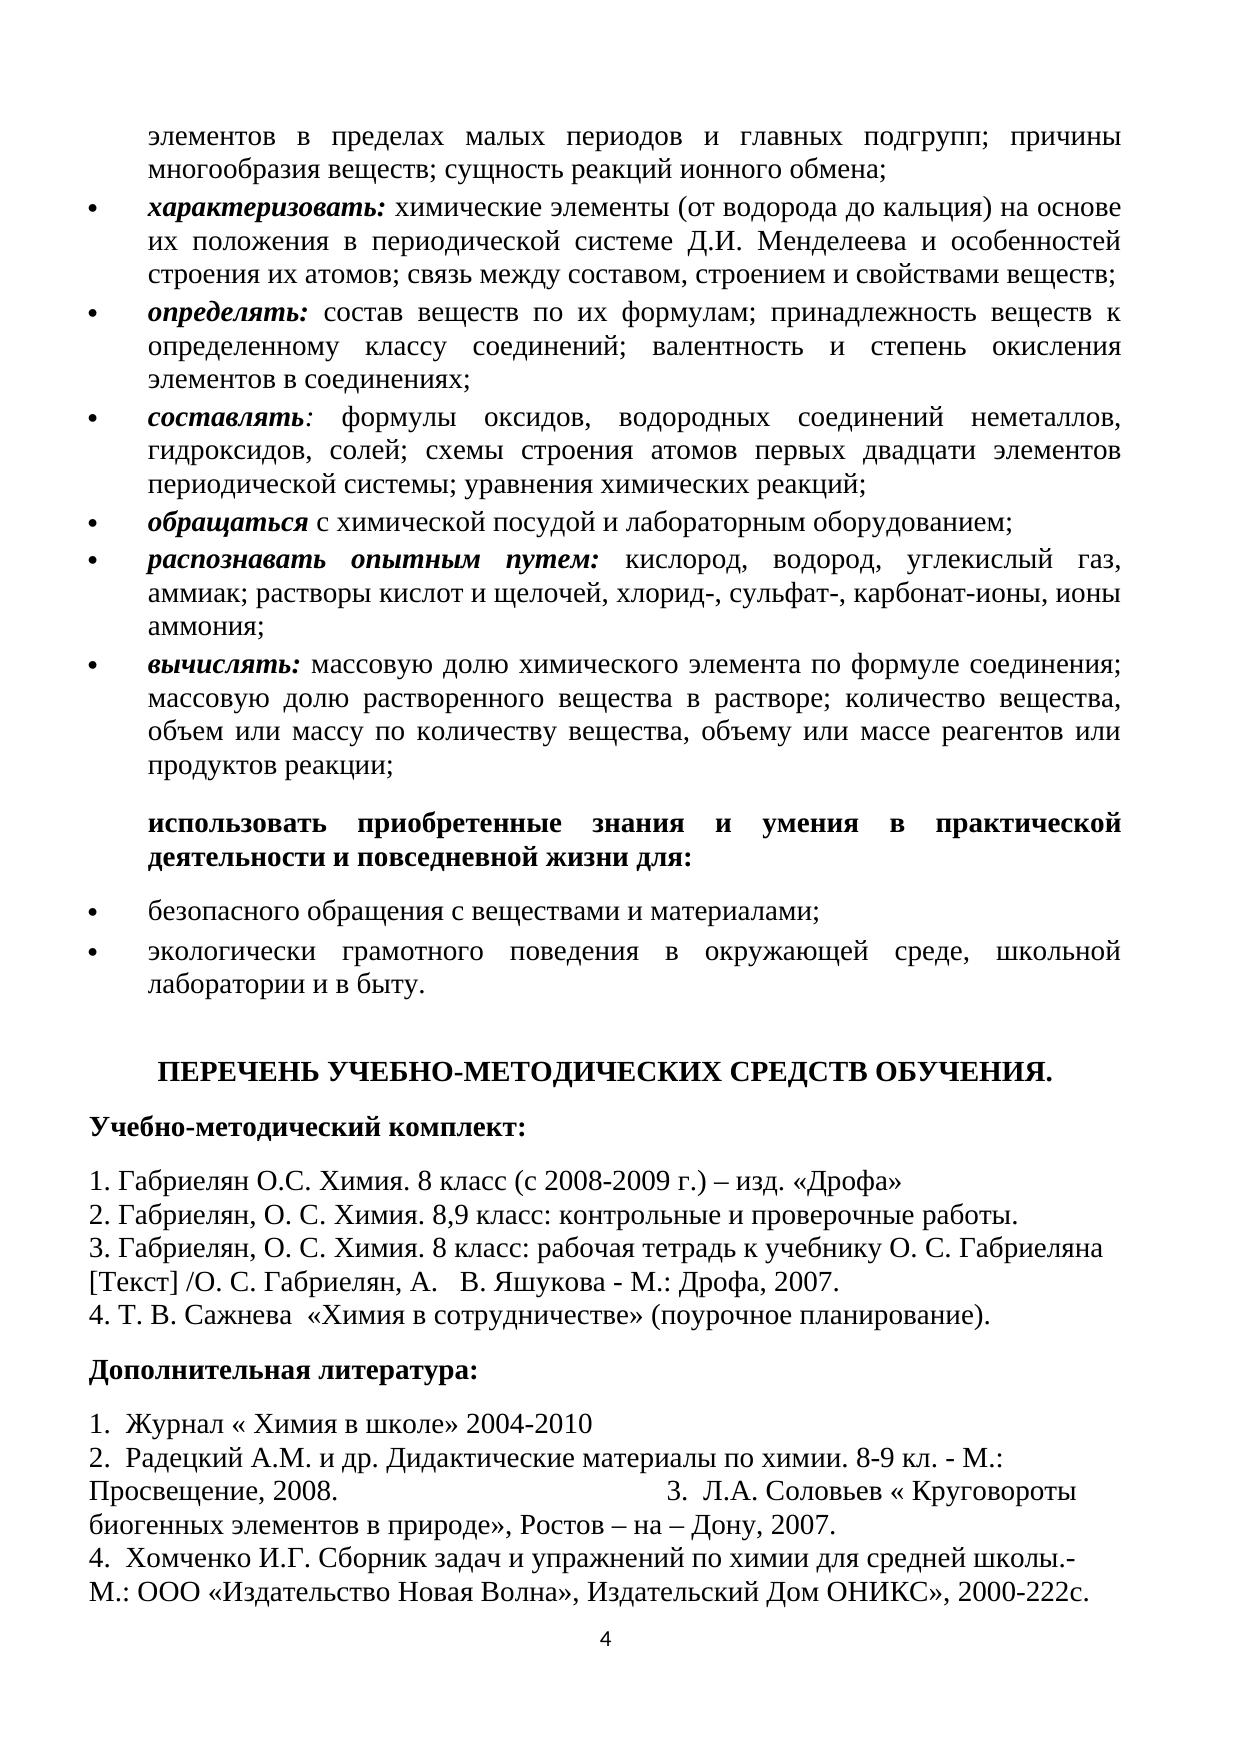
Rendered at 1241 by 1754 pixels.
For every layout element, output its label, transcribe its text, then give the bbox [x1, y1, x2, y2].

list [89, 118, 1122, 185]
list составлять: формулы оксидов, водородных соединений неметаллов, гидроксидов, солей; схемы строения атомов первых двадцати элементов периодической системы; уравнения химических реакций; [89, 399, 1122, 499]
list распознавать опытным путем: кислород, водород, углекислый газ, аммиак; растворы кислот и щелочей, хлорид-, сульфат-, карбонат-ионы, ионы аммония; [89, 541, 1122, 642]
list экологически грамотного поведения в окружающей среде, школьной лаборатории и в быту. [89, 933, 1122, 1000]
list обращаться с химической посудой и лабораторным оборудованием; [89, 504, 1122, 537]
list безопасного обращения с веществами и материалами; [89, 893, 1122, 927]
text 1. Габриелян О.С. Химия. 8 класс (с 2008-.) – изд. «Дрофа» 2. Габриелян, О. С. Химия. 8,9 класс: контрольные и проверочные работы. 3. Габриелян, О. С. Химия. 8 класс: рабочая тетрадь к учебнику О. С. Габриеляна [Текст] /О. С. Габриелян, А. В. Яшукова - М.: Дрофа, 2007. 4. Т. В. Сажнева «Химия в сотрудничестве» (поурочное планирование). [89, 1163, 1122, 1331]
text Дополнительная литература: [89, 1352, 1122, 1385]
text Учебно-методический комплект: [89, 1109, 1122, 1142]
text ПЕРЕЧЕНЬ УЧЕБНО-МЕТОДИЧЕСКИХ СРЕДСТВ ОБУЧЕНИЯ. [89, 1054, 1122, 1088]
text использовать приобретенные знания и умения в практической деятельности и повседневной жизни для: [148, 805, 1122, 872]
list определять: состав веществ по их формулам; принадлежность веществ к определенному классу соединений; валентность и степень окисления элементов в соединениях; [89, 294, 1122, 395]
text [89, 1440, 1122, 1607]
list характеризовать: химические элементы (от водорода до кальция) на основе их положения в периодической системе Д.И. Менделеева и особенностей строения их атомов; связь между составом, строением и свойствами веществ; [89, 189, 1122, 290]
list вычислять: массовую долю химического элемента по формуле соединения; массовую долю растворенного вещества в растворе; количество вещества, объем или массу по количеству вещества, объему или массе реагентов или продуктов реакции; [89, 646, 1122, 780]
list Журнал « Химия в школе» 2004-2010 [89, 1406, 1122, 1440]
